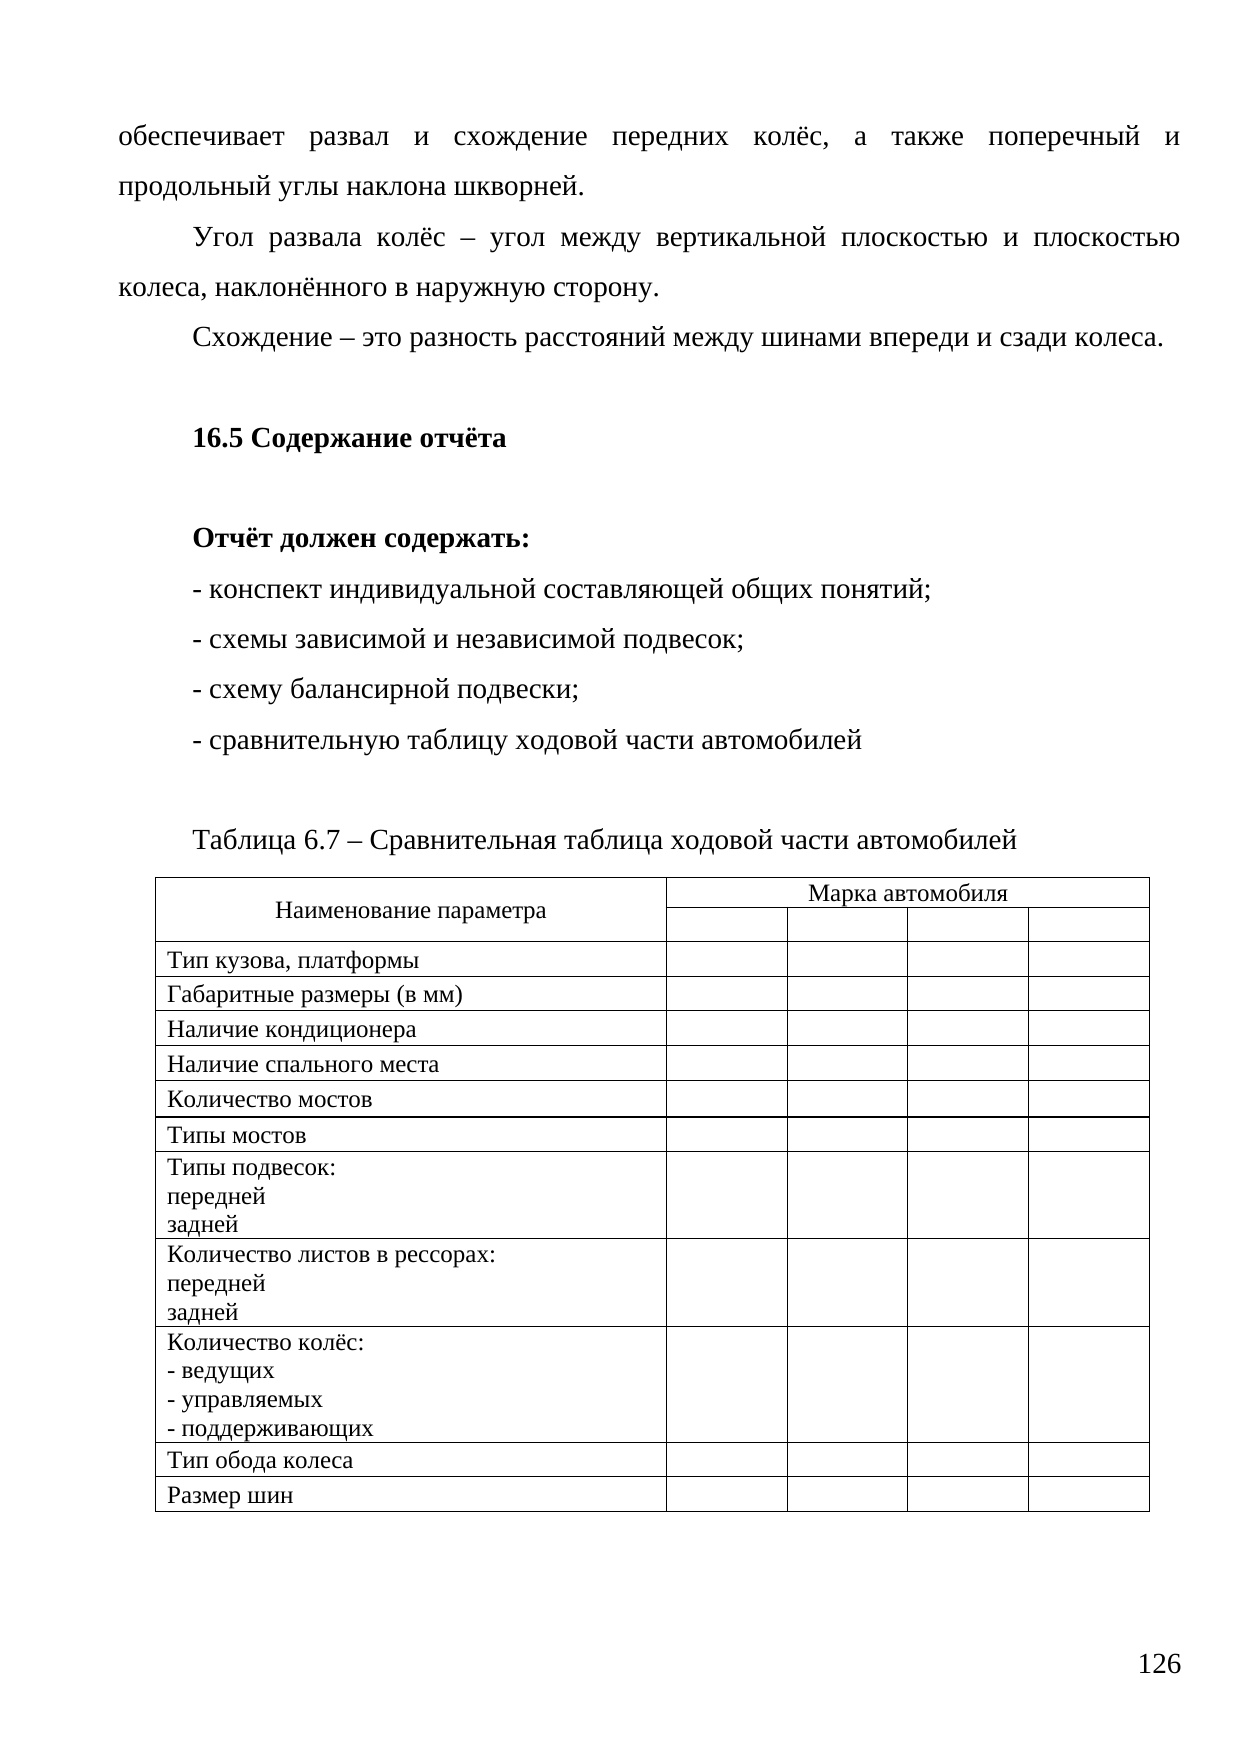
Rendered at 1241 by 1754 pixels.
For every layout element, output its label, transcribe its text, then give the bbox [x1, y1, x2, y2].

table_cell [667, 1152, 787, 1238]
subtitle Содержание отчёта [118, 420, 1181, 453]
text - схему балансирной подвески; [118, 672, 1181, 705]
table_cell Количество листов в рессорах: передней задней [156, 1239, 666, 1326]
table_cell [1029, 1477, 1149, 1511]
table_cell [667, 908, 787, 941]
table_cell [908, 1152, 1028, 1238]
table_cell [788, 942, 907, 976]
table_cell [1029, 1152, 1149, 1238]
table_cell Размер шин [156, 1477, 666, 1511]
table_cell [908, 1081, 1028, 1116]
table_cell [788, 1118, 907, 1151]
table_cell [1029, 1046, 1149, 1080]
table_cell [788, 908, 907, 941]
table_cell [908, 1239, 1028, 1326]
table_cell Типы мостов [156, 1118, 666, 1151]
table_cell [788, 1011, 907, 1045]
table_cell [908, 1477, 1028, 1511]
table_cell [1029, 977, 1149, 1010]
table_cell [1029, 1239, 1149, 1326]
table_cell [908, 942, 1028, 976]
text Угол развала колёс – угол между вертикальной плоскостью и плоскостью колеса, наклонённого в наружную сторону. [118, 219, 1181, 303]
table_cell [788, 1046, 907, 1080]
table_cell [788, 1327, 907, 1442]
text - конспект индивидуальной составляющей общих понятий; [118, 571, 1181, 604]
table_cell [908, 1011, 1028, 1045]
table_cell Тип обода колеса [156, 1443, 666, 1476]
table_cell [667, 1118, 787, 1151]
table_cell [667, 1443, 787, 1476]
table_cell Наличие спального места [156, 1046, 666, 1080]
table_cell [667, 977, 787, 1010]
table_cell [1029, 1327, 1149, 1442]
table_cell [667, 942, 787, 976]
table_cell Тип кузова, платформы [156, 942, 666, 976]
table_cell [908, 977, 1028, 1010]
table_cell [1029, 942, 1149, 976]
text - схемы зависимой и независимой подвесок; [118, 621, 1181, 655]
table_cell [1029, 1443, 1149, 1476]
table_header Марка автомобиля [667, 878, 1149, 907]
table_cell Наличие кондиционера [156, 1011, 666, 1045]
text Схождение – это разность расстояний между шинами впереди и сзади колеса. [118, 319, 1181, 353]
table_cell Габаритные размеры (в мм) [156, 977, 666, 1010]
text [118, 118, 1181, 202]
table_cell [788, 1239, 907, 1326]
table_cell [908, 1443, 1028, 1476]
table_cell [1029, 1081, 1149, 1116]
table_cell [788, 1081, 907, 1116]
text Отчёт должен содержать: [118, 521, 1181, 554]
table_cell Количество колёс: - ведущих - управляемых - поддерживающих [156, 1327, 666, 1442]
table_cell [667, 1327, 787, 1442]
table_cell [908, 1046, 1028, 1080]
table_cell [788, 1443, 907, 1476]
table_header Наименование параметра [156, 878, 666, 941]
table_cell Количество мостов [156, 1081, 666, 1116]
table_cell [908, 1118, 1028, 1151]
table_cell [667, 1239, 787, 1326]
table_cell [788, 1477, 907, 1511]
table_cell [908, 908, 1028, 941]
table_cell [908, 1327, 1028, 1442]
table_cell [1029, 1011, 1149, 1045]
table_cell [667, 1477, 787, 1511]
table_cell Типы подвесок: передней задней [156, 1152, 666, 1238]
table_cell [667, 1011, 787, 1045]
table_cell [667, 1081, 787, 1116]
table_cell [667, 1046, 787, 1080]
table_cell [788, 977, 907, 1010]
text - сравнительную таблицу ходовой части автомобилей [118, 722, 1181, 755]
table_cell [1029, 908, 1149, 941]
table_cell [1029, 1118, 1149, 1151]
table_cell [788, 1152, 907, 1238]
